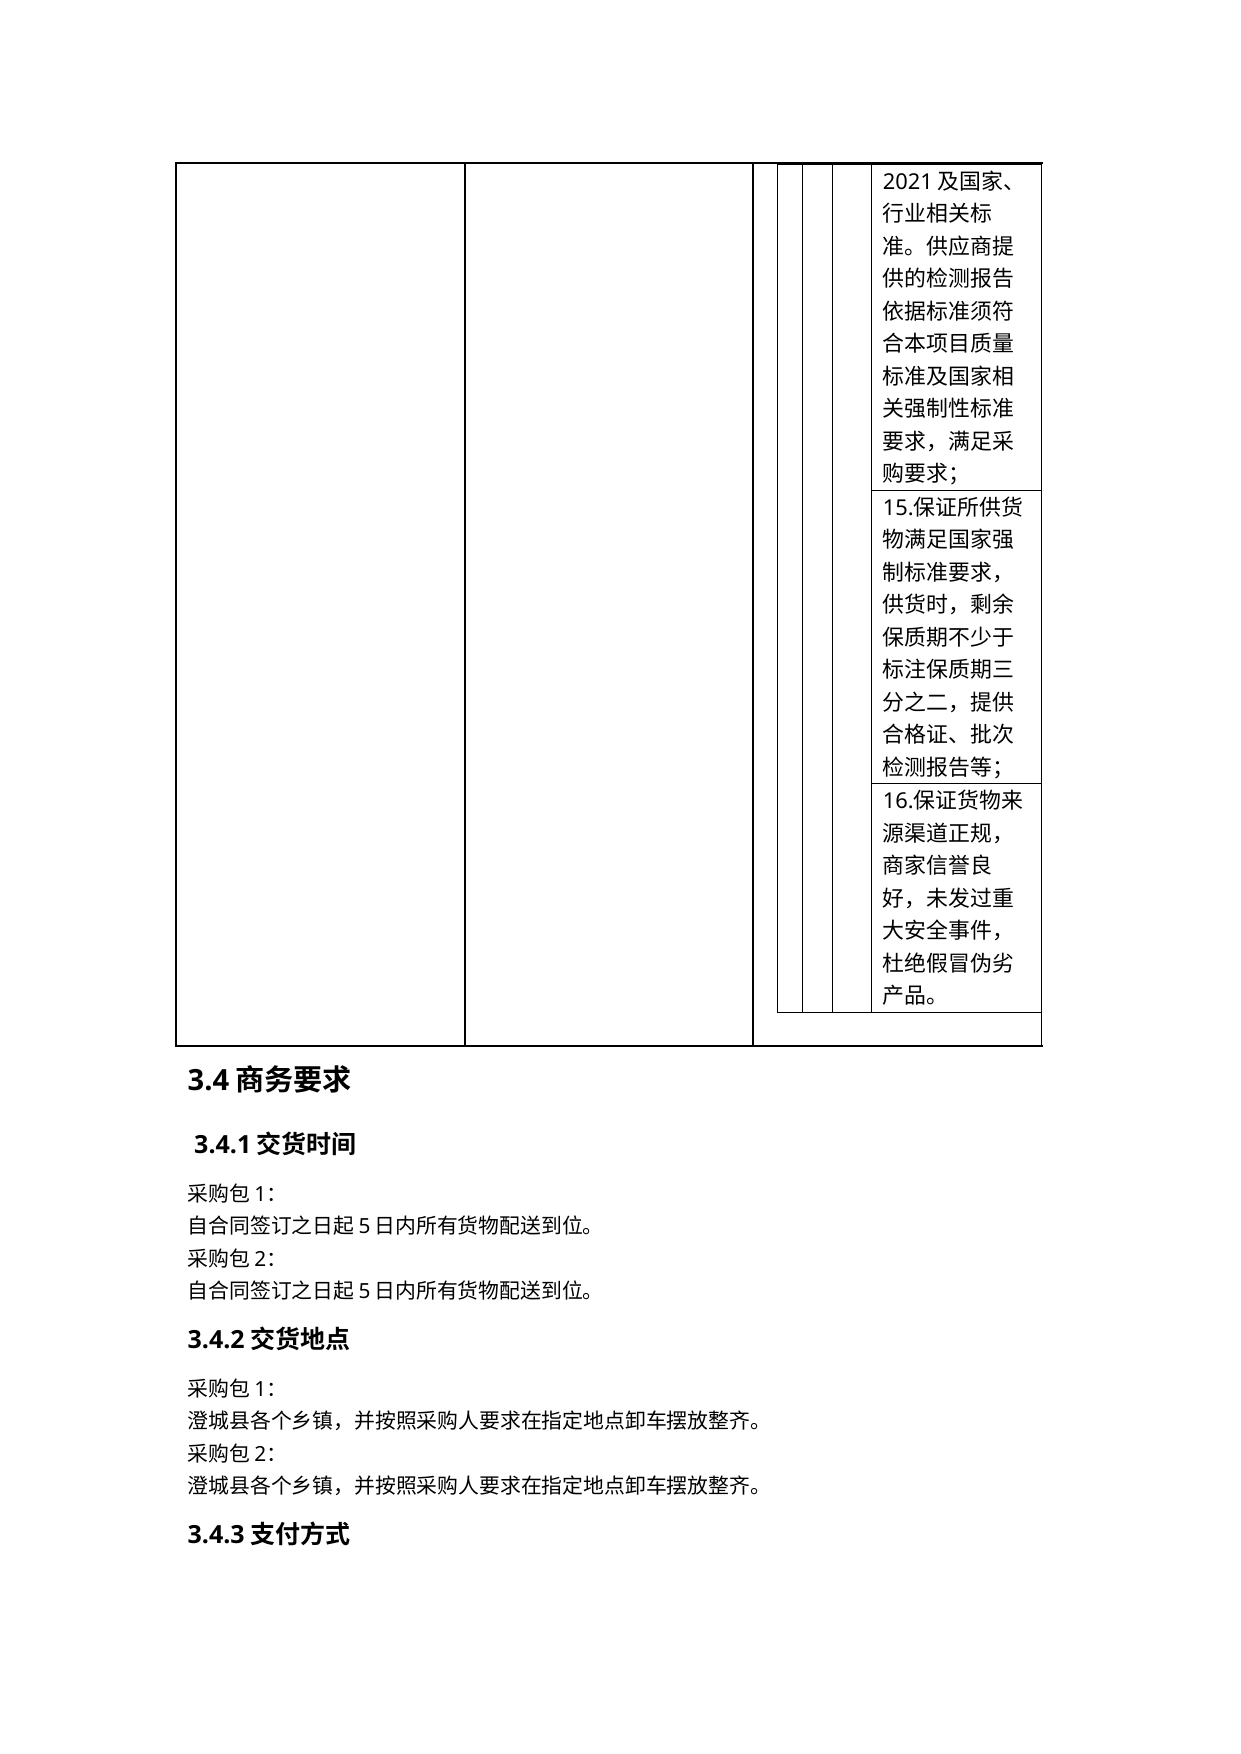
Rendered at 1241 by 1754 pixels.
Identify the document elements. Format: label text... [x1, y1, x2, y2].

text 澄城县各个乡镇，并按照采购人要求在指定地点卸车摆放整齐。 [187, 1404, 1053, 1437]
table_cell [466, 164, 752, 1045]
table_cell 1、采购清单 ①使用场景：澄城县澄城县各个乡镇分散特困供养对象。 2、技术质量要求 2.1#面粉（核心产品） 2.2食用油 [754, 164, 1041, 1045]
text 3.4.3支付方式 [187, 1502, 1053, 1567]
text 3.4.2交货地点 [187, 1307, 1053, 1372]
text 采购包2： [187, 1242, 1053, 1274]
text 自合同签订之日起5日内所有货物配送到位。 [187, 1274, 1053, 1307]
text 采购包1： [187, 1177, 1053, 1209]
text 3.4商务要求 [187, 1047, 1053, 1112]
text 采购包2： [187, 1437, 1053, 1469]
table_cell 1 [177, 164, 464, 1045]
text 自合同签订之日起5日内所有货物配送到位。 [187, 1209, 1053, 1242]
text 澄城县各个乡镇，并按照采购人要求在指定地点卸车摆放整齐。 [187, 1469, 1053, 1502]
text 3.4.1交货时间 [187, 1112, 1053, 1177]
text 采购包1： [187, 1372, 1053, 1404]
